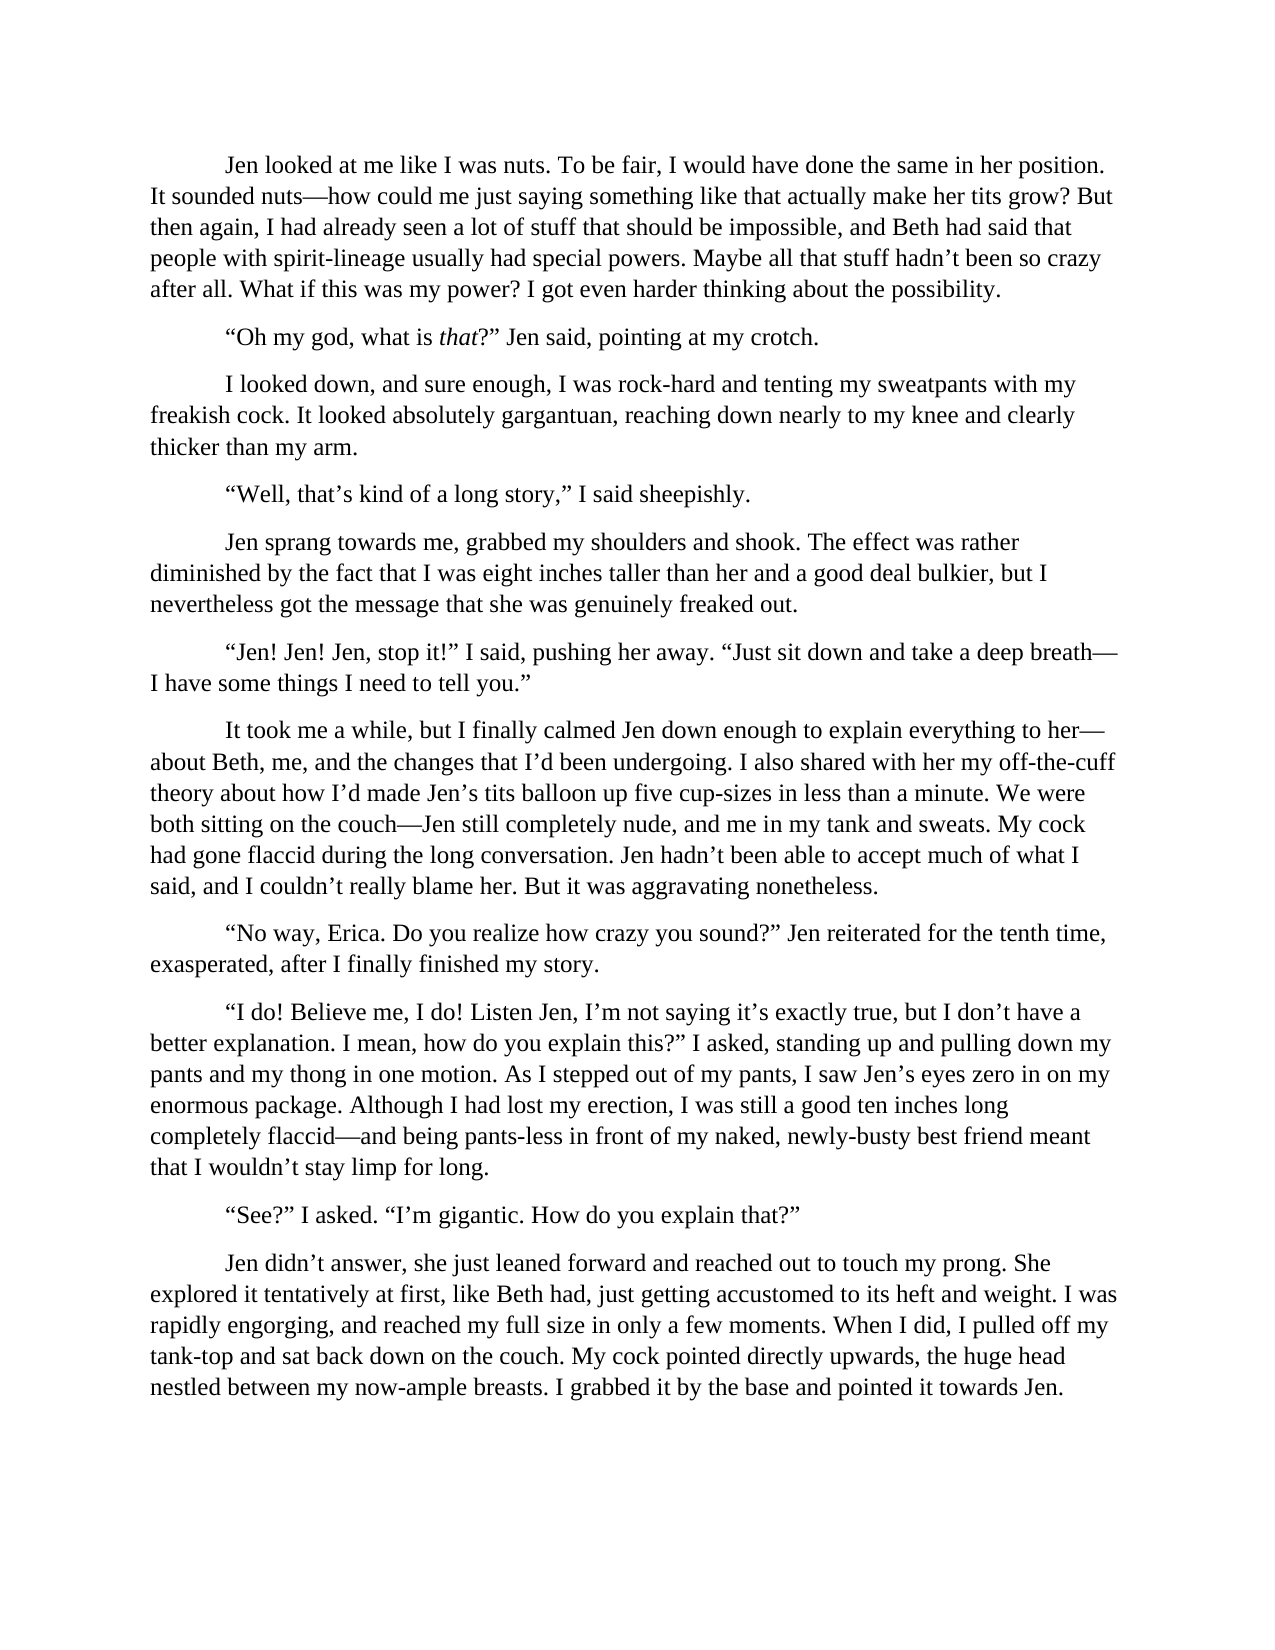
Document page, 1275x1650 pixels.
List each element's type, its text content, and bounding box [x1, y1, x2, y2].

text “I do! Believe me, I do! Listen Jen, I’m not saying it’s exactly true, but I don’t have a better explanation. I mean, how do you explain this?” I asked, standing up and pulling down my pants and my thong in one motion. As I stepped out of my pants, I saw Jen’s eyes zero in on my enormous package. Although I had lost my erection, I was still a good ten inches long completely flaccid—and being pants-less in front of my naked, newly-busty best friend meant that I wouldn’t stay limp for long. [150, 997, 1125, 1181]
text Jen looked at me like I was nuts. To be fair, I would have done the same in her position. It sounded nuts—how could me just saying something like that actually make her tits grow? But then again, I had already seen a lot of stuff that should be impossible, and Beth had said that people with spirit-lineage usually had special powers. Maybe all that stuff hadn’t been so crazy after all. What if this was my power? I got even harder thinking about the possibility. [150, 150, 1125, 303]
text “Jen! Jen! Jen, stop it!” I said, pushing her away. “Just sit down and take a deep breath—I have some things I need to tell you.” [150, 637, 1125, 697]
text It took me a while, but I finally calmed Jen down enough to explain everything to her—about Beth, me, and the changes that I’d been undergoing. I also shared with her my off-the-cuff theory about how I’d made Jen’s tits balloon up five cup-sizes in less than a minute. We were both sitting on the couch—Jen still completely nude, and me in my tank and sweats. My cock had gone flaccid during the long conversation. Jen hadn’t been able to accept much of what I said, and I couldn’t really blame her. But it was aggravating nonetheless. [150, 716, 1125, 899]
text Jen didn’t answer, she just leaned forward and reached out to touch my prong. She explored it tentatively at first, like Beth had, just getting accustomed to its heft and weight. I was rapidly engorging, and reached my full size in only a few moments. When I did, I pulled off my tank-top and sat back down on the couch. My cock pointed directly upwards, the huge head nestled between my now-ample breasts. I grabbed it by the base and pointed it towards Jen. [150, 1248, 1125, 1401]
text “See?” I asked. “I’m gigantic. How do you explain that?” [150, 1200, 1125, 1229]
text Jen sprang towards me, grabbed my shoulders and shook. The effect was rather diminished by the fact that I was eight inches taller than her and a good deal bulkier, but I nevertheless got the message that she was genuinely freaked out. [150, 527, 1125, 618]
text “Oh my god, what is that?” Jen said, pointing at my crotch. [150, 322, 1125, 351]
text “No way, Erica. Do you realize how crazy you sound?” Jen reiterated for the tenth time, exasperated, after I finally finished my story. [150, 918, 1125, 978]
text I looked down, and sure enough, I was rock-hard and tenting my sweatpants with my freakish cock. It looked absolutely gargantuan, reaching down nearly to my knee and clearly thicker than my arm. [150, 369, 1125, 460]
text “Well, that’s kind of a long story,” I said sheepishly. [150, 479, 1125, 508]
